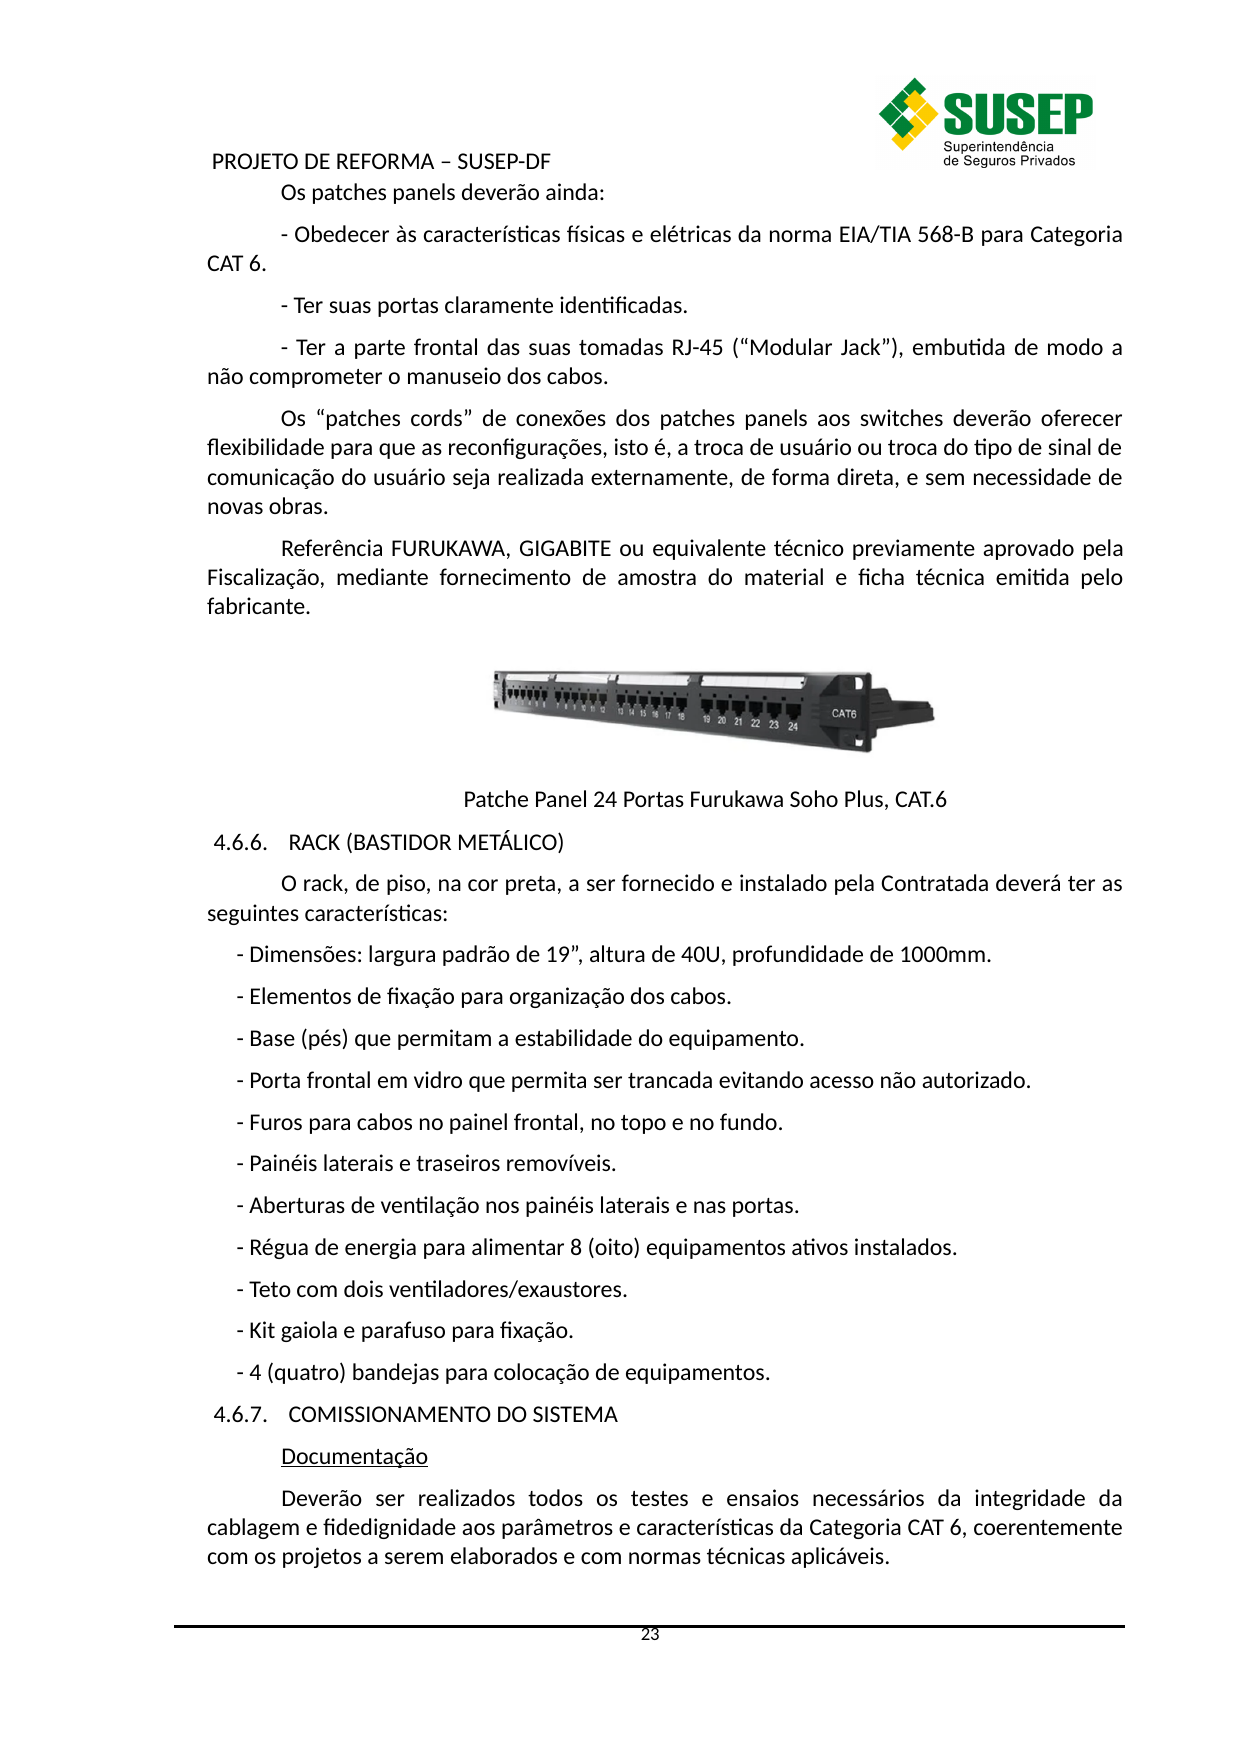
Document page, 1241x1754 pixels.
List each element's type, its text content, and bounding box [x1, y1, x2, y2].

text Os patches panels deverão ainda: [207, 177, 1124, 207]
picture [462, 633, 943, 785]
text O rack, de piso, na cor preta, a ser fornecido e instalado pela Contratada deverá ter as seguintes características: [207, 868, 1124, 927]
subtitle RACK (BASTIDOR METÁLICO) [213, 827, 1130, 856]
text - Kit gaiola e parafuso para fixação. [236, 1316, 1130, 1345]
text - 4 (quatro) bandejas para colocação de equipamentos. [236, 1357, 1130, 1387]
picture [875, 75, 1096, 170]
subtitle Documentação [207, 1441, 1130, 1470]
text - Aberturas de ventilação nos painéis laterais e nas portas. [236, 1190, 1130, 1219]
text - Painéis laterais e traseiros removíveis. [236, 1148, 1130, 1178]
text - Dimensões: largura padrão de 19”, altura de 40U, profundidade de 1000mm. [236, 939, 1130, 969]
text Referência FURUKAWA, GIGABITE ou equivalente técnico previamente aprovado pela Fiscalização, mediante fornecimento de amostra do material e ficha técnica emitida pelo fabricante. [207, 533, 1124, 621]
text Patche Panel 24 Portas Furukawa Soho Plus, CAT.6 [207, 784, 1130, 813]
text Os “patches cords” de conexões dos patches panels aos switches deverão oferecer flexibilidade para que as reconfigurações, isto é, a troca de usuário ou troca do tipo de sinal de comunicação do usuário seja realizada externamente, de forma direta, e sem necessidade de novas obras. [207, 403, 1124, 520]
text - Teto com dois ventiladores/exaustores. [236, 1274, 1130, 1303]
text - Obedecer às características físicas e elétricas da norma EIA/TIA 568-B para Categoria CAT 6. [207, 219, 1124, 278]
text Deverão ser realizados todos os testes e ensaios necessários da integridade da cablagem e fidedignidade aos parâmetros e características da Categoria CAT 6, coerentemente com os projetos a serem elaborados e com normas técnicas aplicáveis. [207, 1483, 1124, 1570]
text - Ter suas portas claramente identificadas. [207, 290, 1124, 319]
text - Furos para cabos no painel frontal, no topo e no fundo. [236, 1107, 1130, 1136]
text - Ter a parte frontal das suas tomadas RJ-45 (“Modular Jack”), embutida de modo a não comprometer o manuseio dos cabos. [207, 332, 1124, 391]
text - Porta frontal em vidro que permita ser trancada evitando acesso não autorizado. [236, 1065, 1130, 1094]
text - Base (pés) que permitam a estabilidade do equipamento. [236, 1023, 1130, 1052]
text - Elementos de fixação para organização dos cabos. [236, 981, 1130, 1011]
text - Régua de energia para alimentar 8 (oito) equipamentos ativos instalados. [236, 1232, 1130, 1261]
subtitle COMISSIONAMENTO DO SISTEMA [213, 1399, 1130, 1428]
